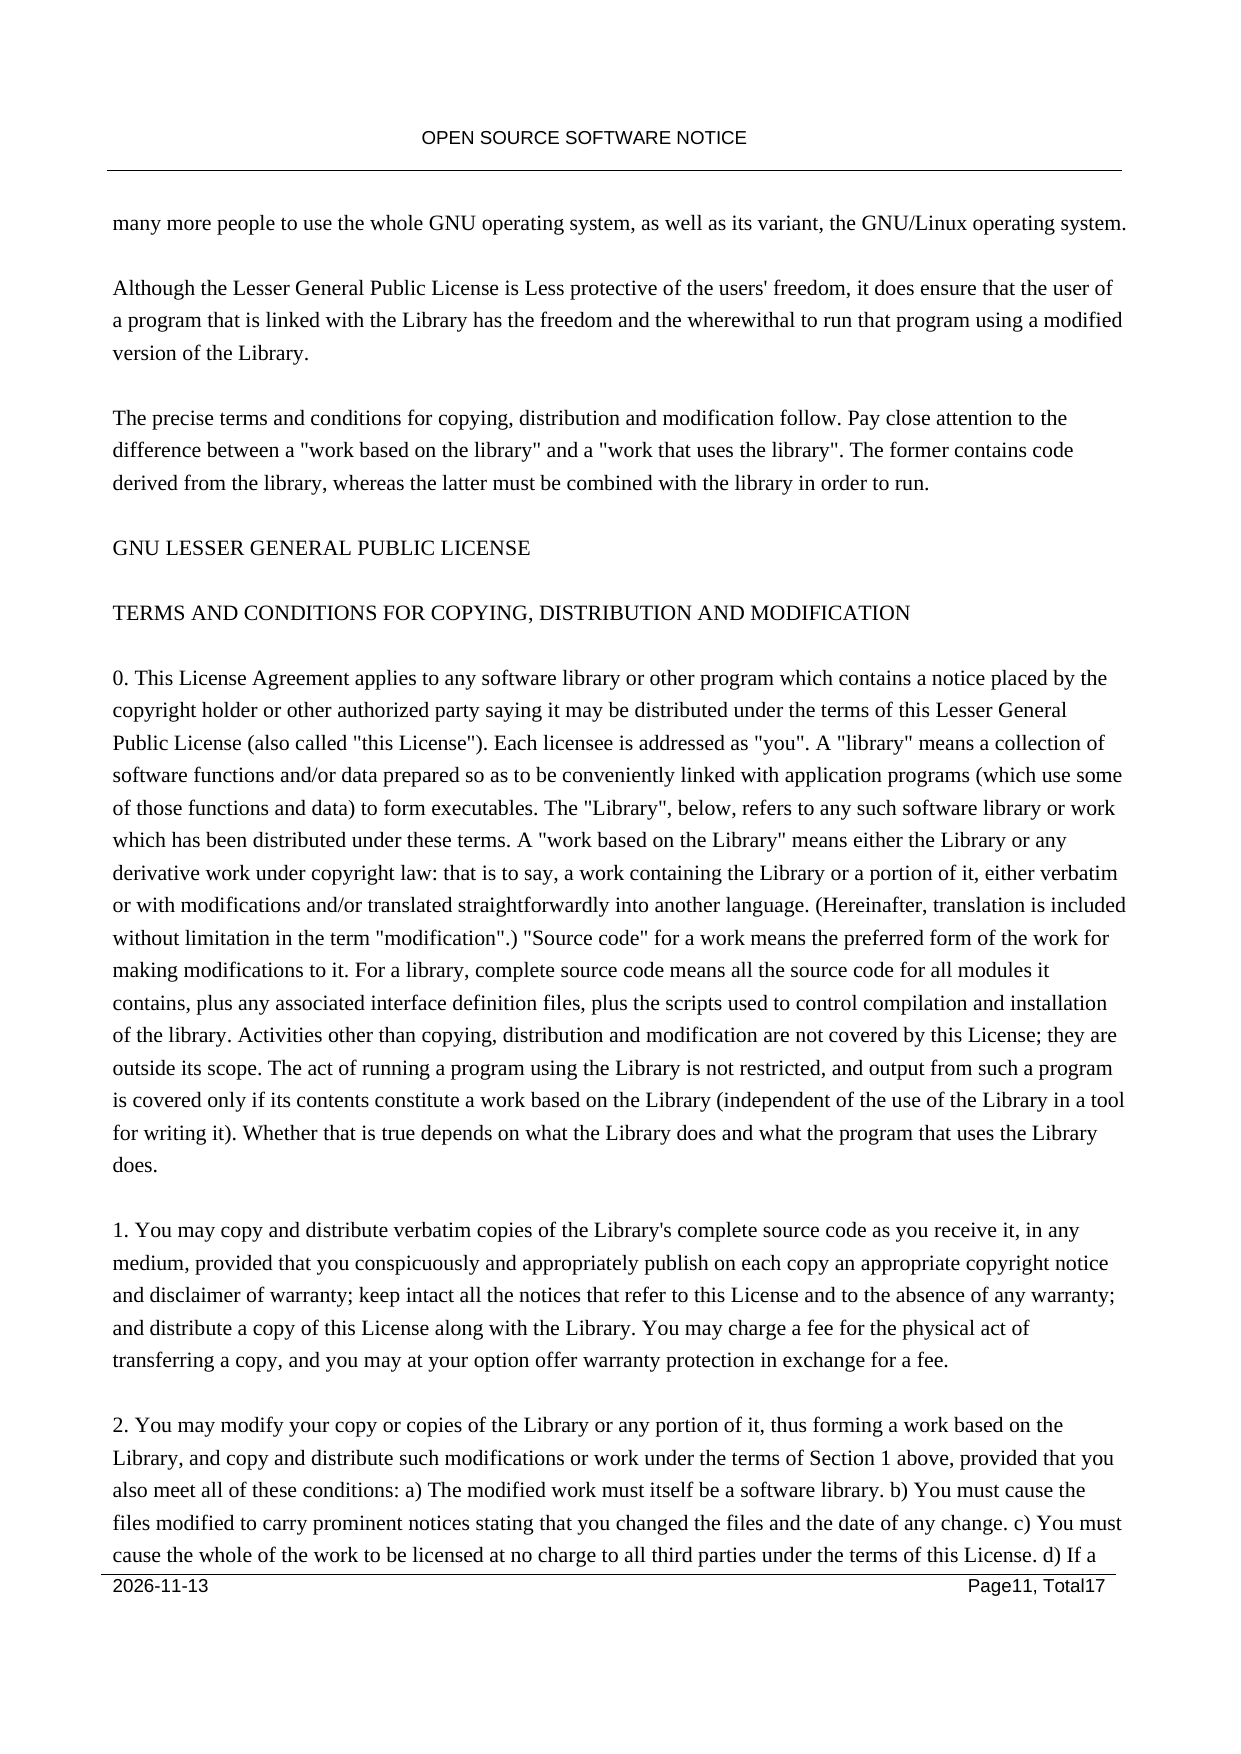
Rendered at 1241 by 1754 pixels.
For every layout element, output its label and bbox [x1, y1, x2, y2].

text [112, 206, 1128, 1571]
